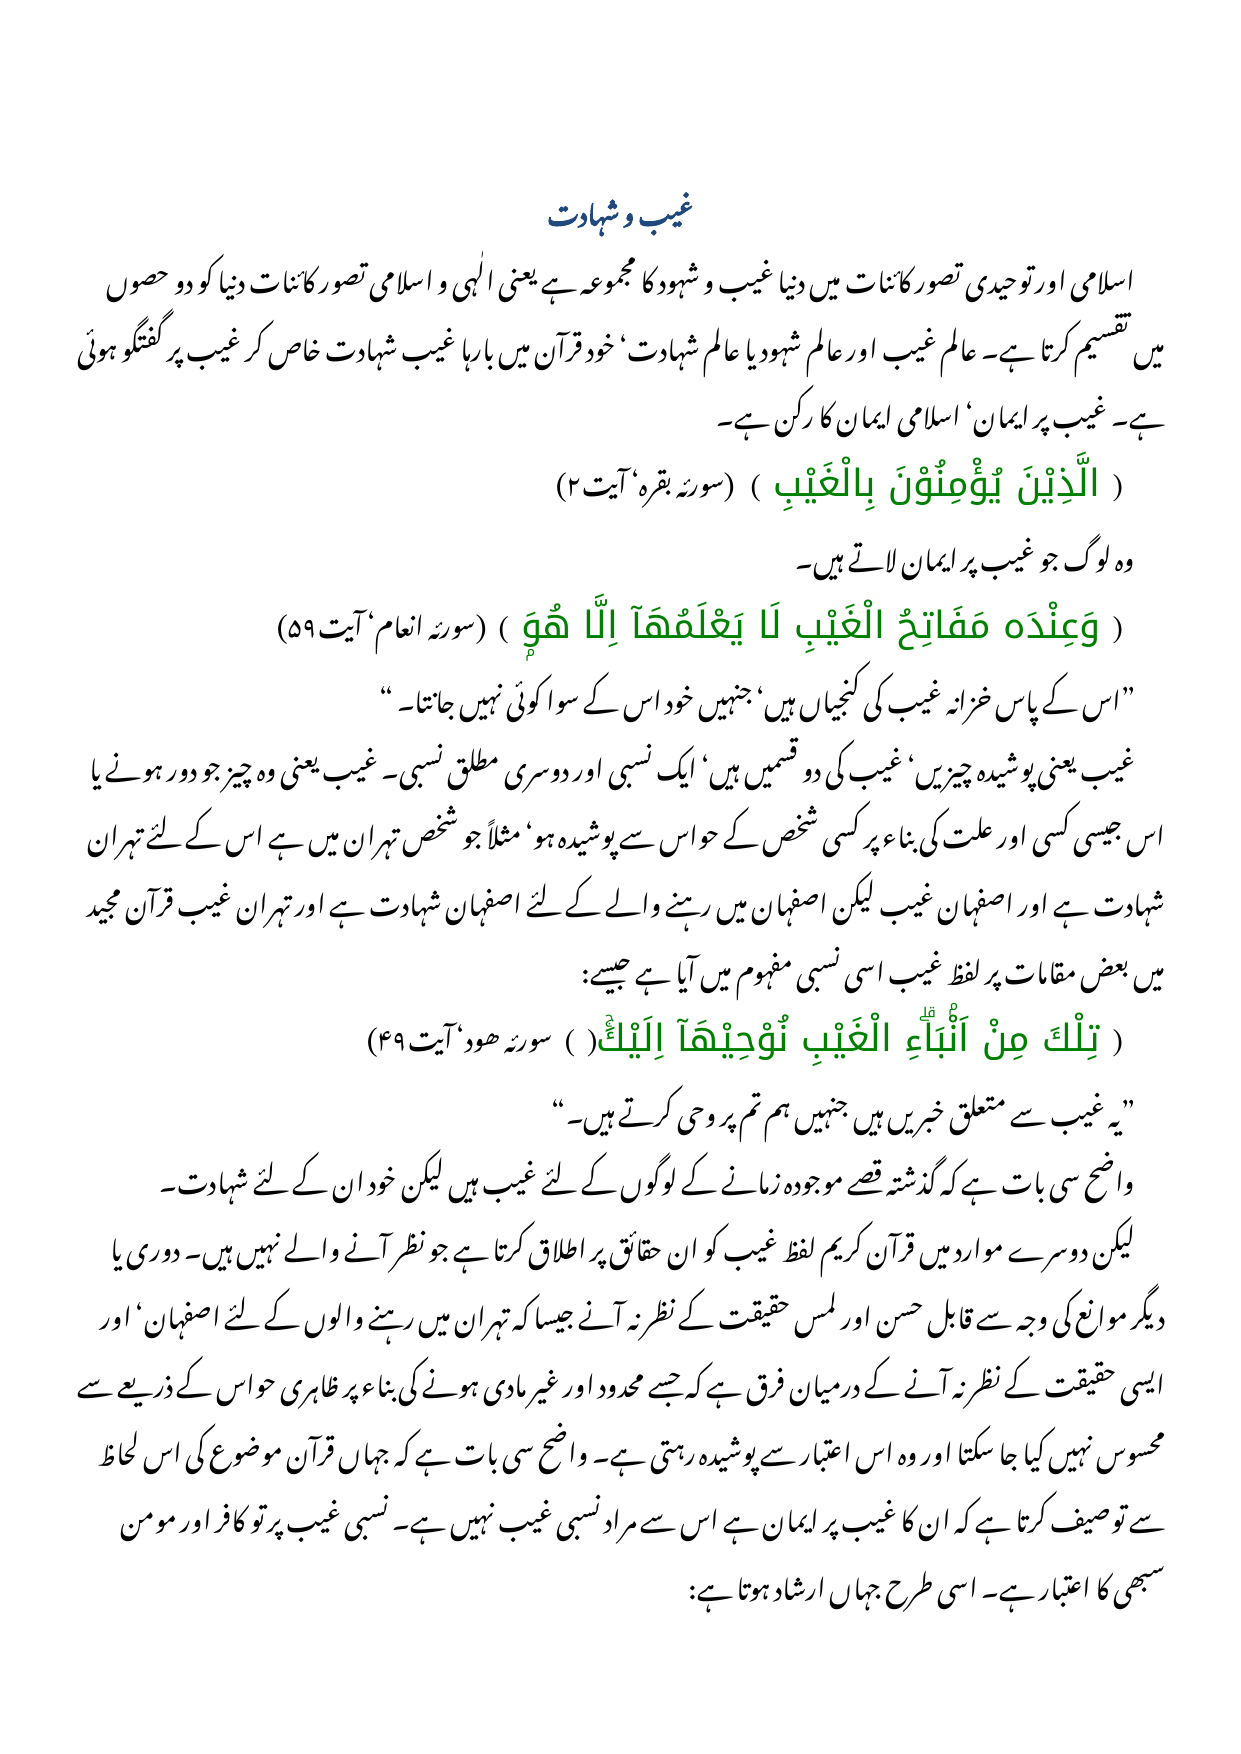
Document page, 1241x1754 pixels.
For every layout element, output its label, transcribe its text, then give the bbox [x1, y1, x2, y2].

text ( تِلْكَ مِنْ اَنْۢبَاۗءِ الْغَيْبِ نُوْحِيْهَآ اِلَيْكَۚ( ) سورئہ ھود‘ آیت۴۹) [75, 1000, 1165, 1075]
text ”یہ غیب سے متعلق خبریں ہیں جنہیں ہم تم پر وحی کرتے ہیں۔“ [75, 1075, 1165, 1142]
text وہ لوگ جو غیب پر ایمان لاتے ہیں۔ [75, 519, 1165, 587]
text ”اس کے پاس خزانہ غیب کی کنجیاں ہیں‘ جنہیں خود اس کے سوا کوئی نہیں جانتا۔ “ [75, 662, 1165, 729]
text اسلامی اور توحیدی تصور کائنات میں دنیا غیب و شہود کا مجموعہ ہے یعنی الٰہی و اسلامی تصور کائنات دنیا کو دو حصوں میں تقسیم کرتا ہے۔ عالم غیب اور عالم شہود یا عالم شہادت‘ خود قرآن میں بارہا غیب شہادت خاص کر غیب پر گفتگو ہوئی ہے۔ غیب پر ایمان‘ اسلامی ایمان کا رکن ہے۔ [75, 242, 1165, 445]
text ( الَّذِيْنَ يُؤْمِنُوْنَ بِالْغَيْبِ ) (سورئہ بقرہ‘ آیت۲) [75, 445, 1165, 519]
text لیکن دوسرے موارد میں قرآن کریم لفظ غیب کو ان حقائق پر اطلاق کرتا ہے جو نظر آنے والے نہیں ہیں۔ دوری یا دیگر موانع کی وجہ سے قابل حسن اور لمس حقیقت کے نظر نہ آنے جیسا کہ تہران میں رہنے والوں کے لئے اصفہان‘ اور ایسی حقیقت کے نظر نہ آنے کے درمیان فرق ہے کہ جسے محدود اور غیر مادی ہونے کی بناء پر ظاہری حواس کے ذریعے سے محسوس نہیں کیا جا سکتا اور وہ اس اعتبار سے پوشیدہ رہتی ہے۔ واضح سی بات ہے کہ جہاں قرآن موضوع کی اس لحاظ سے توصیف کرتا ہے کہ ان کا غیب پر ایمان ہے اس سے مراد نسبی غیب نہیں ہے۔ نسبی غیب پر تو کافر اور مومن سبھی کا اعتبار ہے۔ اسی طرح جہاں ارشاد ہوتا ہے: [75, 1210, 1165, 1616]
subtitle غیب و شہادت [75, 174, 1165, 242]
text غیب یعنی پوشیدہ چیزیں‘ غیب کی دو قسمیں ہیں‘ ایک نسبی اور دوسری مطلق نسبی۔ غیب یعنی وہ چیز جو دور ہونے یا اس جیسی کسی اور علت کی بناء پر کسی شخص کے حواس سے پوشیدہ ہو‘ مثلاً جو شخص تہران میں ہے اس کے لئے تہران شہادت ہے اور اصفہان غیب لیکن اصفہان میں رہنے والے کے لئے اصفہان شہادت ہے اور تہران غیب قرآن مجید میں بعض مقامات پر لفظ غیب اسی نسبی مفہوم میں آیا ہے جیسے: [75, 729, 1165, 1000]
text واضح سی بات ہے کہ گذشتہ قصے موجودہ زمانے کے لوگوں کے لئے غیب ہیں لیکن خود ان کے لئے شہادت۔ [75, 1142, 1165, 1210]
text ( وَعِنْدَه مَفَاتِحُ الْغَيْبِ لَا يَعْلَمُهَآ اِلَّا هُوَۭ ) (سورئہ انعام‘ آیت۵۹) [75, 587, 1165, 662]
